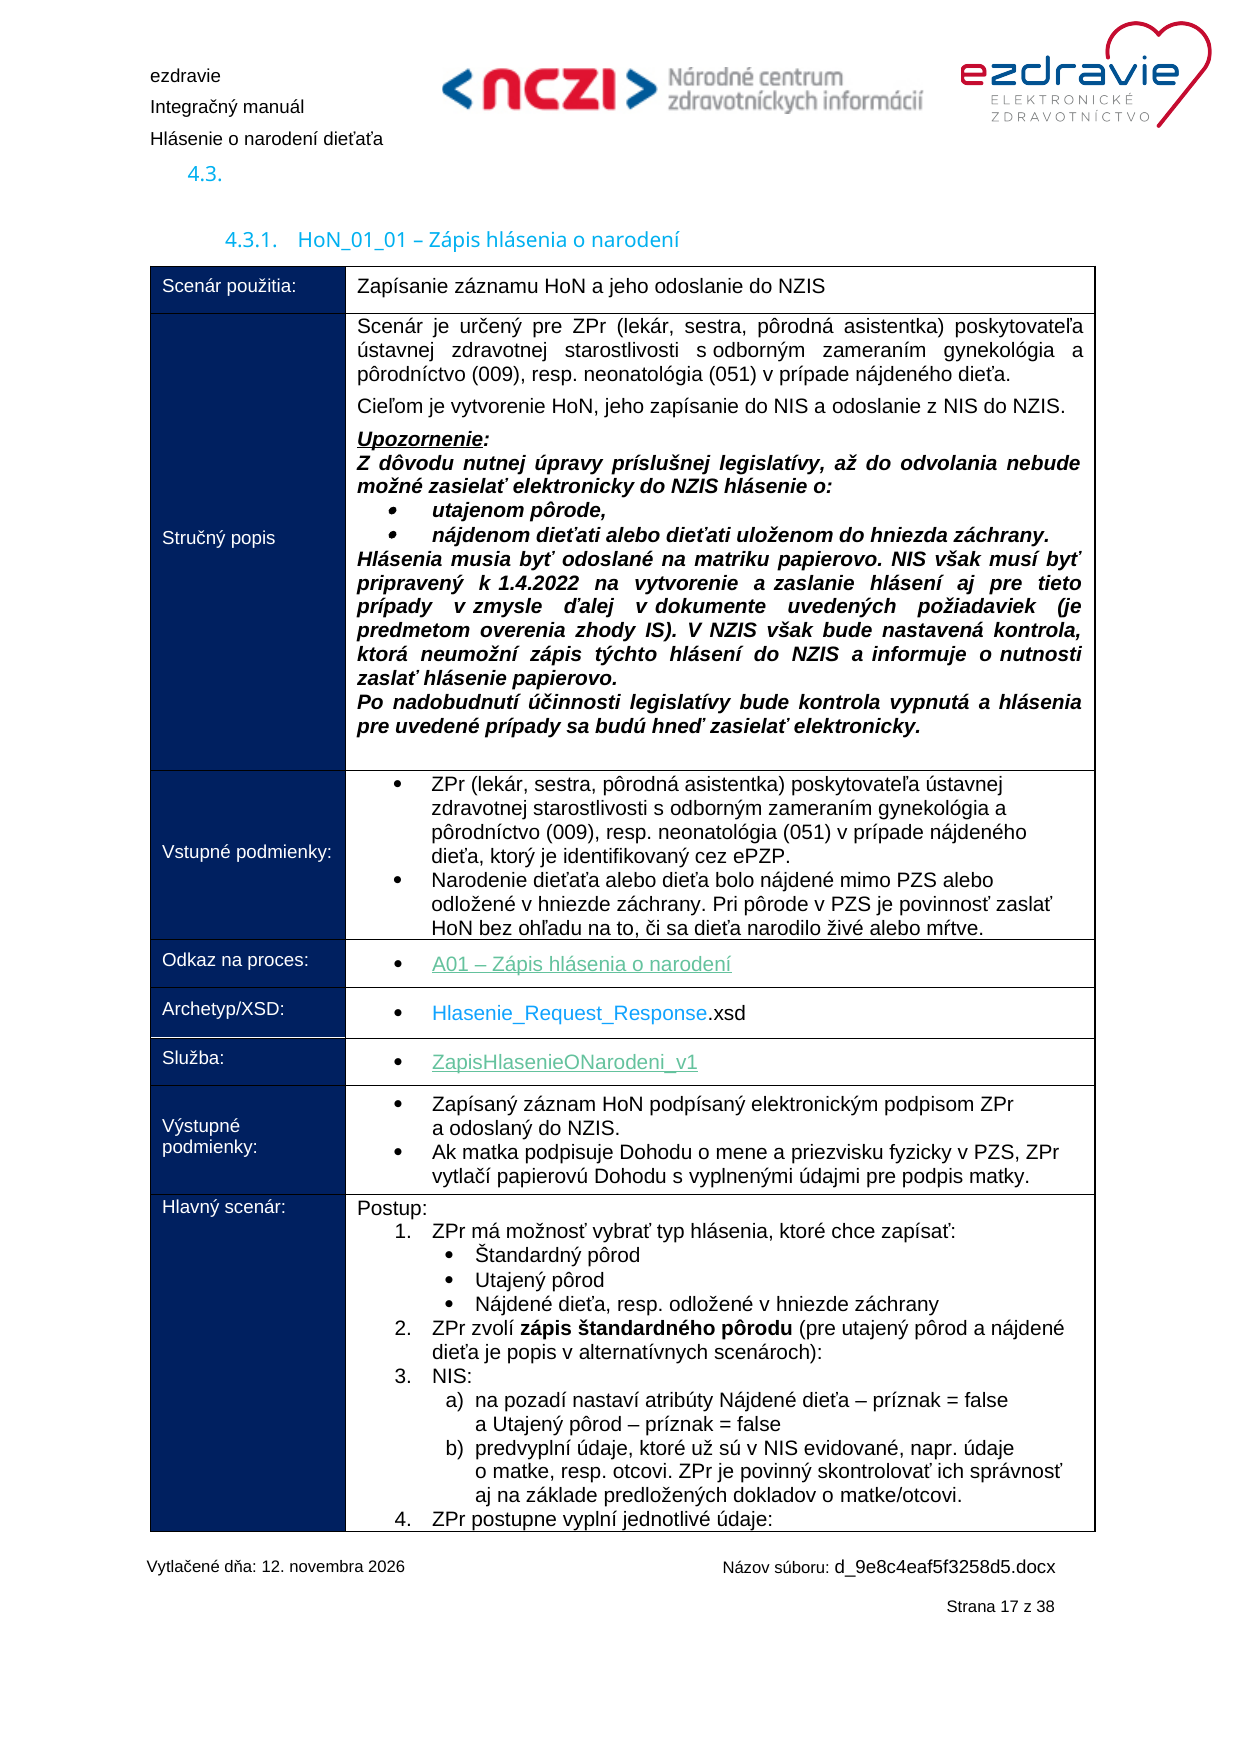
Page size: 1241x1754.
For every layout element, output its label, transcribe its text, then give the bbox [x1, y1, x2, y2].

picture [442, 67, 924, 114]
table_header Zapísanie záznamu HoN a jeho odoslanie do NZIS [346, 267, 1094, 313]
table_cell Zapísaný záznam HoN podpísaný elektronickým podpisom ZPr a odoslaný do NZIS. Ak matka podpisuje Dohodu o mene a priezvisku fyzicky v PZS, ZPr vytlačí papierovú Dohodu s vyplnenými údajmi pre podpis matky. [346, 1086, 1094, 1194]
table_header Scenár použitia: [151, 267, 345, 313]
subtitle HoN_01_01 – Zápis hlásenia o narodení [225, 225, 1090, 253]
table_cell Vstupné podmienky: [151, 771, 345, 939]
table_cell Služba: [151, 1039, 345, 1085]
table_cell ZPr (lekár, sestra, pôrodná asistentka) poskytovateľa ústavnej zdravotnej starostlivosti s odborným zameraním gynekológia a pôrodníctvo (009), resp. neonatológia (051) v prípade nájdeného dieťa, ktorý je identifikovaný cez ePZP. Narodenie dieťaťa alebo dieťa bolo nájdené mimo PZS alebo odložené v hniezde záchrany. Pri pôrode v PZS je povinnosť zaslať HoN bez ohľadu na to, či sa dieťa narodilo živé alebo mŕtve. [346, 771, 1094, 939]
table_cell Výstupné podmienky: [151, 1086, 345, 1194]
table_cell ZapisHlasenieONarodeni_v1 [346, 1039, 1094, 1085]
table_cell A01 – Zápis hlásenia o narodení [346, 940, 1094, 987]
table_cell Stručný popis [151, 314, 345, 770]
table_cell Hlavný scenár: [151, 1195, 345, 1531]
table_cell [346, 1195, 1094, 1531]
table_cell Scenár je určený pre ZPr (lekár, sestra, pôrodná asistentka) poskytovateľa ústavnej zdravotnej starostlivosti s odborným zameraním gynekológia a pôrodníctvo (009), resp. neonatológia (051) v prípade nájdeného dieťa. Cieľom je vytvorenie HoN, jeho zapísanie do NIS a odoslanie z NIS do NZIS. Upozornenie: Z dôvodu nutnej úpravy príslušnej legislatívy, až do odvolania nebude možné zasielať elektronicky do NZIS hlásenie o: utajenom pôrode, nájdenom dieťati alebo dieťati uloženom do hniezda záchrany. Hlásenia musia byť odoslané na matriku papierovo. NIS však musí byť pripravený k 1.4.2022 na vytvorenie a zaslanie hlásení aj pre tieto prípady v zmysle ďalej v dokumente uvedených požiadaviek (je predmetom overenia zhody IS). V NZIS však bude nastavená kontrola, ktorá neumožní zápis týchto hlásení do NZIS a informuje o nutnosti zaslať hlásenie papierovo. Po nadobudnutí účinnosti legislatívy bude kontrola vypnutá a hlásenia pre uvedené prípady sa budú hneď zasielať elektronicky. [346, 314, 1094, 770]
picture [961, 21, 1212, 128]
table_cell Archetyp/XSD: [151, 988, 345, 1037]
table_cell Odkaz na proces: [151, 940, 345, 987]
table_cell Hlasenie_Request_Response.xsd [346, 988, 1094, 1037]
